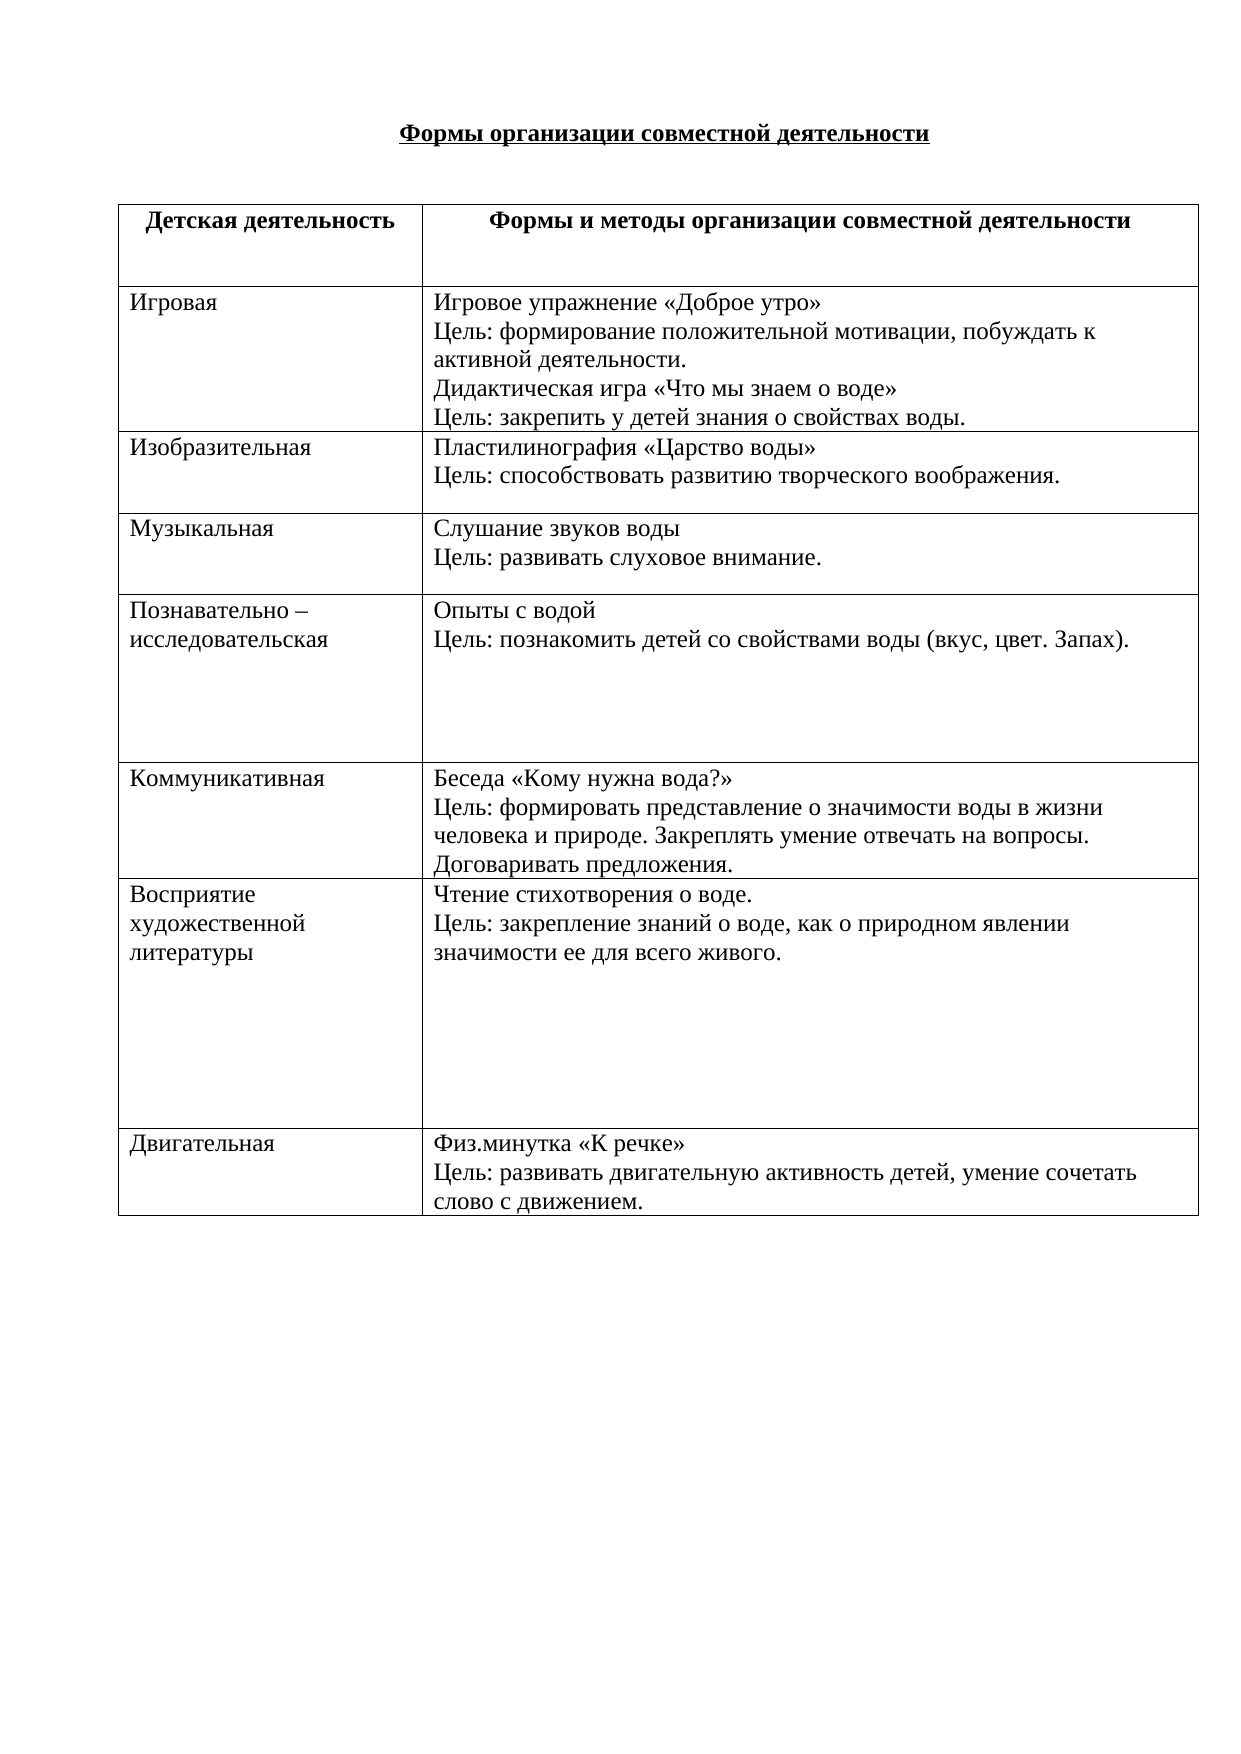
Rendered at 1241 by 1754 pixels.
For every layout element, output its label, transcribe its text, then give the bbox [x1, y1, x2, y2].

table_cell Коммуникативная [119, 763, 422, 878]
table_header Детская деятельность [119, 205, 422, 286]
table_cell Музыкальная [119, 514, 422, 594]
table_cell Игровая [119, 287, 422, 431]
table_cell Физ.минутка «К речке» Цель: развивать двигательную активность детей, умение сочетать слово с движением. [423, 1129, 1198, 1215]
table_header Формы и методы организации совместной деятельности [423, 205, 1198, 286]
text Формы организации совместной деятельности [177, 118, 1152, 147]
table_cell Изобразительная [119, 432, 422, 512]
table_cell Опыты с водой Цель: познакомить детей со свойствами воды (вкус, цвет. Запах). [423, 595, 1198, 762]
table_cell Слушание звуков воды Цель: развивать слуховое внимание. [423, 514, 1198, 594]
table_cell Восприятие художественной литературы [119, 879, 422, 1127]
table_cell Двигательная [119, 1129, 422, 1215]
table_cell Чтение стихотворения о воде. Цель: закрепление знаний о воде, как о природном явлении значимости ее для всего живого. [423, 879, 1198, 1127]
table_cell Игровое упражнение «Доброе утро» Цель: формирование положительной мотивации, побуждать к активной деятельности. Дидактическая игра «Что мы знаем о воде» Цель: закрепить у детей знания о свойствах воды. [423, 287, 1198, 431]
table_cell Познавательно – исследовательская [119, 595, 422, 762]
table_cell Беседа «Кому нужна вода?» Цель: формировать представление о значимости воды в жизни человека и природе. Закреплять умение отвечать на вопросы. Договаривать предложения. [423, 763, 1198, 878]
table_cell Пластилинография «Царство воды» Цель: способствовать развитию творческого воображения. [423, 432, 1198, 512]
